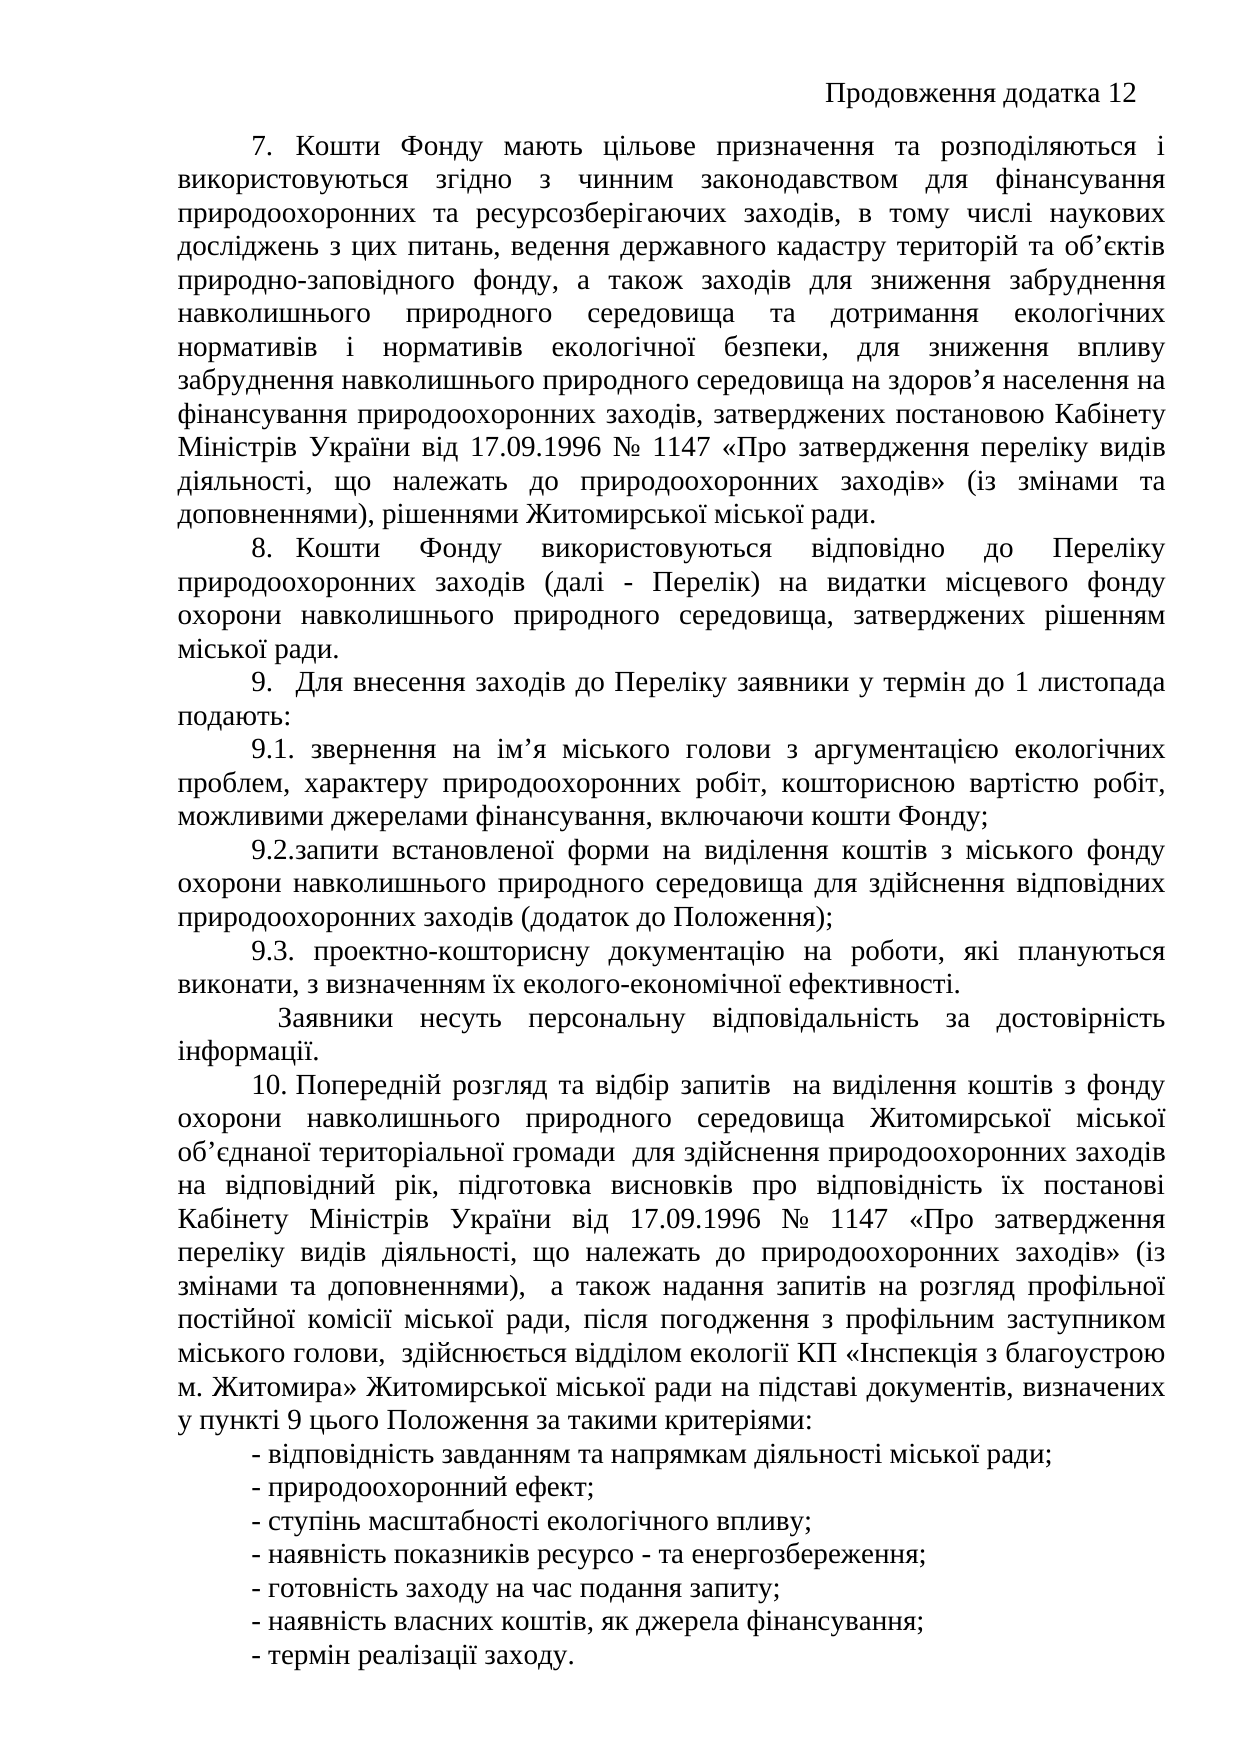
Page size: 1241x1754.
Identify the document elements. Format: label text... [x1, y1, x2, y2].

text - готовність заходу на час подання запиту; [177, 1570, 1166, 1603]
list Попередній розгляд та відбір запитів на виділення коштів з фонду охорони навколишнього природного середовища Житомирської міської об’єднаної територіальної громади для здійснення природоохоронних заходів на відповідний рік, підготовка висновків про відповідність їх постанові Кабінету Міністрів України від 17.09.1996 № 1147 «Про затвердження переліку видів діяльності, що належать до природоохоронних заходів» (із змінами та доповненнями), а також надання запитів на розгляд профільної постійної комісії міської ради, після погодження з профільним заступником міського голови, здійснюється відділом екології КП «Інспекція з благоустрою м. Житомира» Житомирської міської ради на підставі документів, визначених у пункті 9 цього Положення за такими критеріями: [177, 1067, 1166, 1436]
list Кошти Фонду використовуються відповідно до Переліку природоохоронних заходів (далі - Перелік) на видатки місцевого фонду охорони навколишнього природного середовища, затверджених рішенням міської ради. [177, 530, 1166, 664]
text 9.3. проектно-кошторисну документацію на роботи, які плануються виконати, з визначенням їх еколого-економічної ефективності. [177, 933, 1166, 1000]
text - відповідність завданням та напрямкам діяльності міської ради; [177, 1436, 1166, 1469]
text - ступінь масштабності екологічного впливу; [177, 1503, 1166, 1536]
list Кошти Фонду мають цільове призначення та розподіляються і використовуються згідно з чинним законодавством для фінансування природоохоронних та ресурсозберігаючих заходів, в тому числі наукових досліджень з цих питань, ведення державного кадастру територій та об’єктів природно-заповідного фонду, а також заходів для зниження забруднення навколишнього природного середовища та дотримання екологічних нормативів і нормативів екологічної безпеки, для зниження впливу забруднення навколишнього природного середовища на здоров’я населення на фінансування природоохоронних заходів, затверджених постановою Кабінету Міністрів України від 17.09.1996 № 1147 «Про затвердження переліку видів діяльності, що належать до природоохоронних заходів» (із змінами та доповненнями), рішеннями Житомирської міської ради. [177, 128, 1166, 530]
text 9.1. звернення на ім’я міського голови з аргументацією екологічних проблем, характеру природоохоронних робіт, кошторисною вартістю робіт, можливими джерелами фінансування, включаючи кошти Фонду; [177, 731, 1166, 832]
text 9.2.запити встановленої форми на виділення коштів з міського фонду охорони навколишнього природного середовища для здійснення відповідних природоохоронних заходів (додаток до Положення); [177, 832, 1166, 933]
text - наявність власних коштів, як джерела фінансування; [177, 1603, 1166, 1637]
list Для внесення заходів до Переліку заявники у термін до 1 листопада подають: [177, 664, 1166, 731]
text Заявники несуть персональну відповідальність за достовірність інформації. [177, 1000, 1166, 1067]
text - природоохоронний ефект; [177, 1469, 1166, 1503]
text - наявність показників ресурсо - та енергозбереження; [177, 1536, 1166, 1570]
text - термін реалізації заходу. [177, 1637, 1166, 1671]
